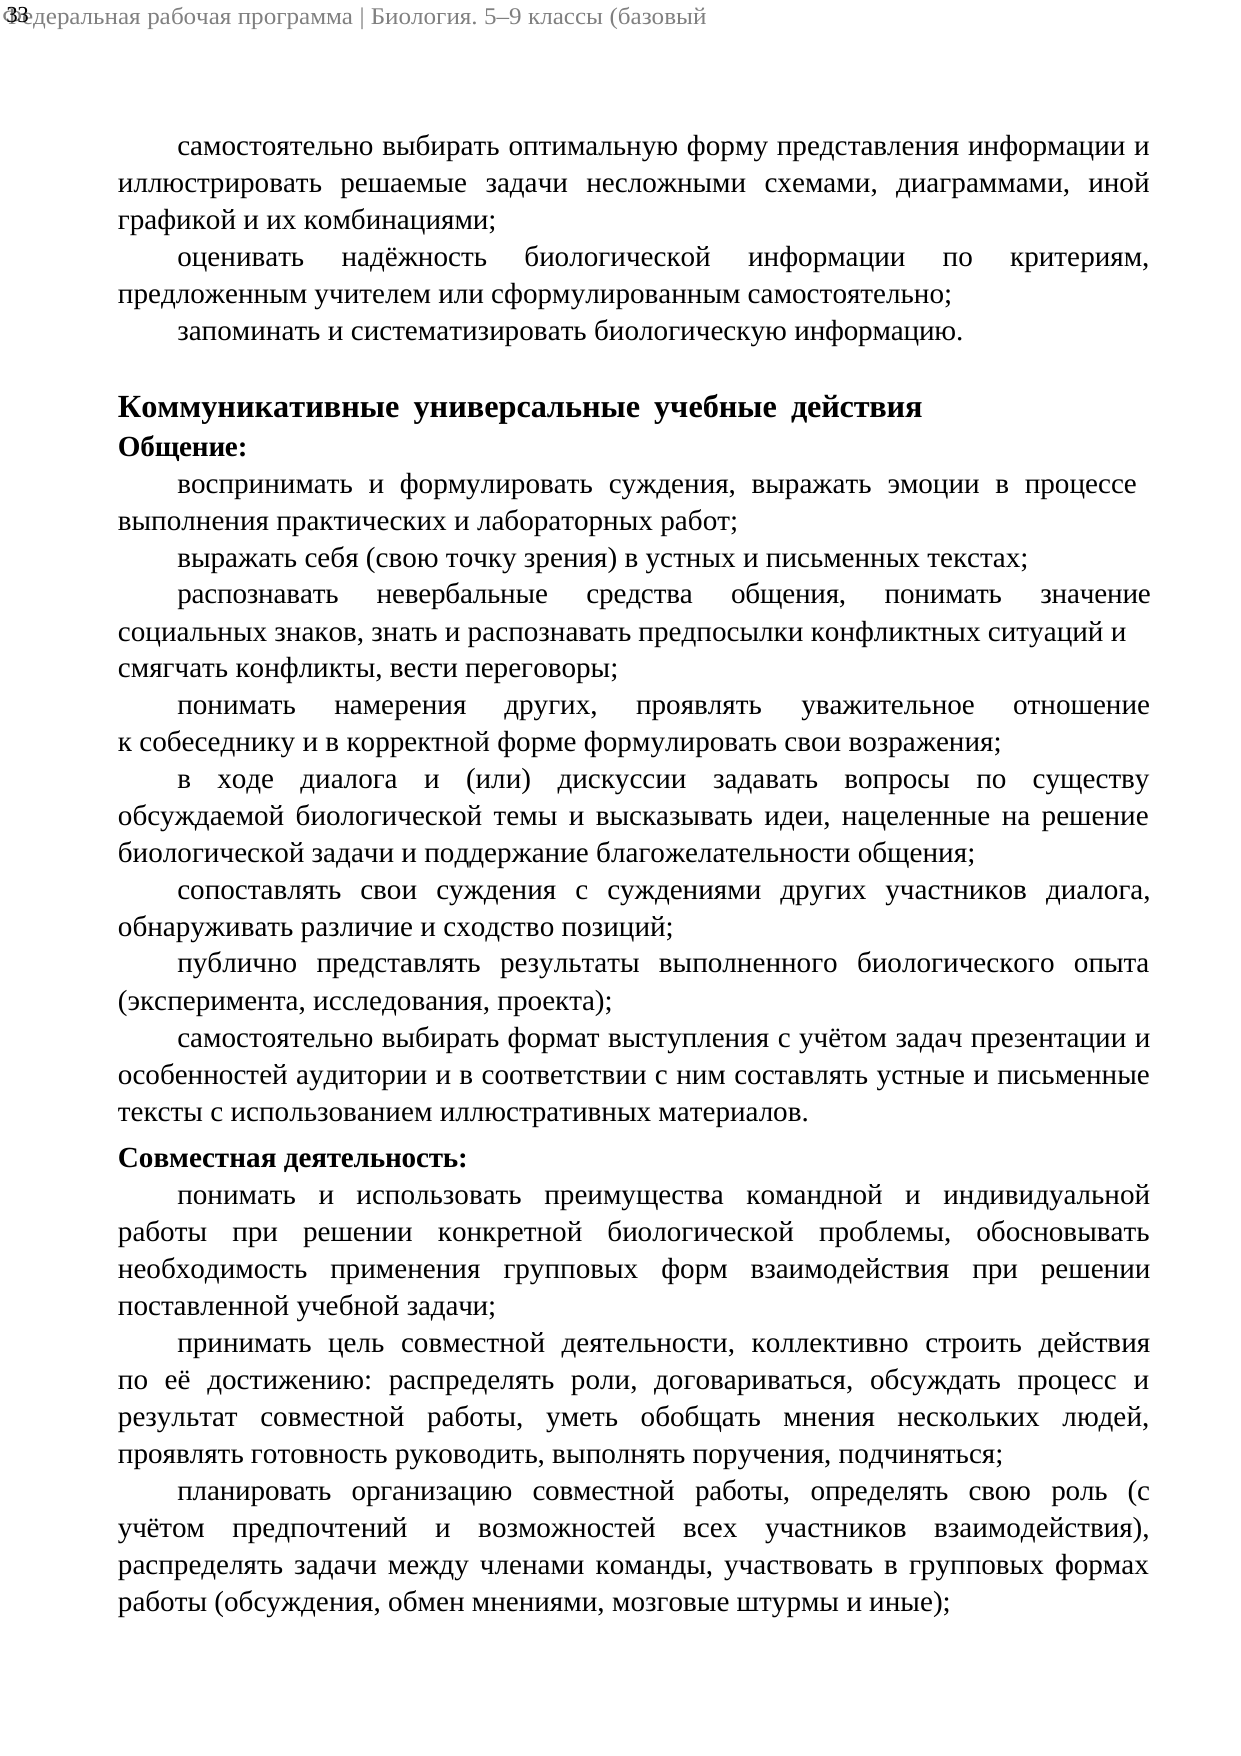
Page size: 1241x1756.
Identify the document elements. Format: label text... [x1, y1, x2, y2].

subtitle Коммуникативные универсальные учебные действия [118, 387, 1165, 424]
text самостоятельно выбирать оптимальную форму представления информации и иллюстрировать решаемые задачи несложными схемами, диаграммами, иной графикой и их комбинациями; [118, 128, 1151, 236]
text социальных знаков, знать и распознавать предпосылки конфликтных ситуаций и смягчать конфликты, вести переговоры; [118, 614, 1165, 684]
subtitle Совместная деятельность: [118, 1140, 1165, 1173]
text оценивать надёжность биологической информации по критериям, предложенным учителем или сформулированным самостоятельно; [118, 239, 1150, 310]
text принимать цель совместной деятельности, коллективно строить действия по её достижению: распределять роли, договариваться, обсуждать процесс и результат совместной работы, уметь обобщать мнения нескольких людей, проявлять готовность руководить, выполнять поручения, подчиняться; [118, 1325, 1150, 1469]
text понимать и использовать преимущества командной и индивидуальной работы при решении конкретной биологической проблемы, обосновывать необходимость применения групповых форм взаимодействия при решении поставленной учебной задачи; [118, 1177, 1150, 1322]
text планировать организацию совместной работы, определять свою роль (с учётом предпочтений и возможностей всех участников взаимодействия), распределять задачи между членами команды, участвовать в групповых формах работы (обсуждения, обмен мнениями, мозговые штурмы и иные); [118, 1473, 1150, 1617]
text выражать себя (свою точку зрения) в устных и письменных текстах; распознавать невербальные средства общения, понимать значение [177, 540, 1152, 610]
subtitle Общение: [118, 429, 1165, 463]
text воспринимать и формулировать суждения, выражать эмоции в процессе выполнения практических и лабораторных работ; [118, 466, 1150, 536]
text понимать намерения других, проявлять уважительное отношение к собеседнику и в корректной форме формулировать свои возражения; [118, 687, 1150, 758]
text самостоятельно выбирать формат выступления с учётом задач презентации и особенностей аудитории и в соответствии с ним составлять устные и письменные тексты с использованием иллюстративных материалов. [118, 1020, 1151, 1127]
text сопоставлять свои суждения с суждениями других участников диалога, обнаруживать различие и сходство позиций; [118, 872, 1151, 942]
text запоминать и систематизировать биологическую информацию. [177, 313, 1165, 347]
text публично представлять результаты выполненного биологического опыта (эксперимента, исследования, проекта); [118, 946, 1150, 1016]
text в ходе диалога и (или) дискуссии задавать вопросы по существу обсуждаемой биологической темы и высказывать идеи, нацеленные на решение биологической задачи и поддержание благожелательности общения; [118, 761, 1150, 868]
